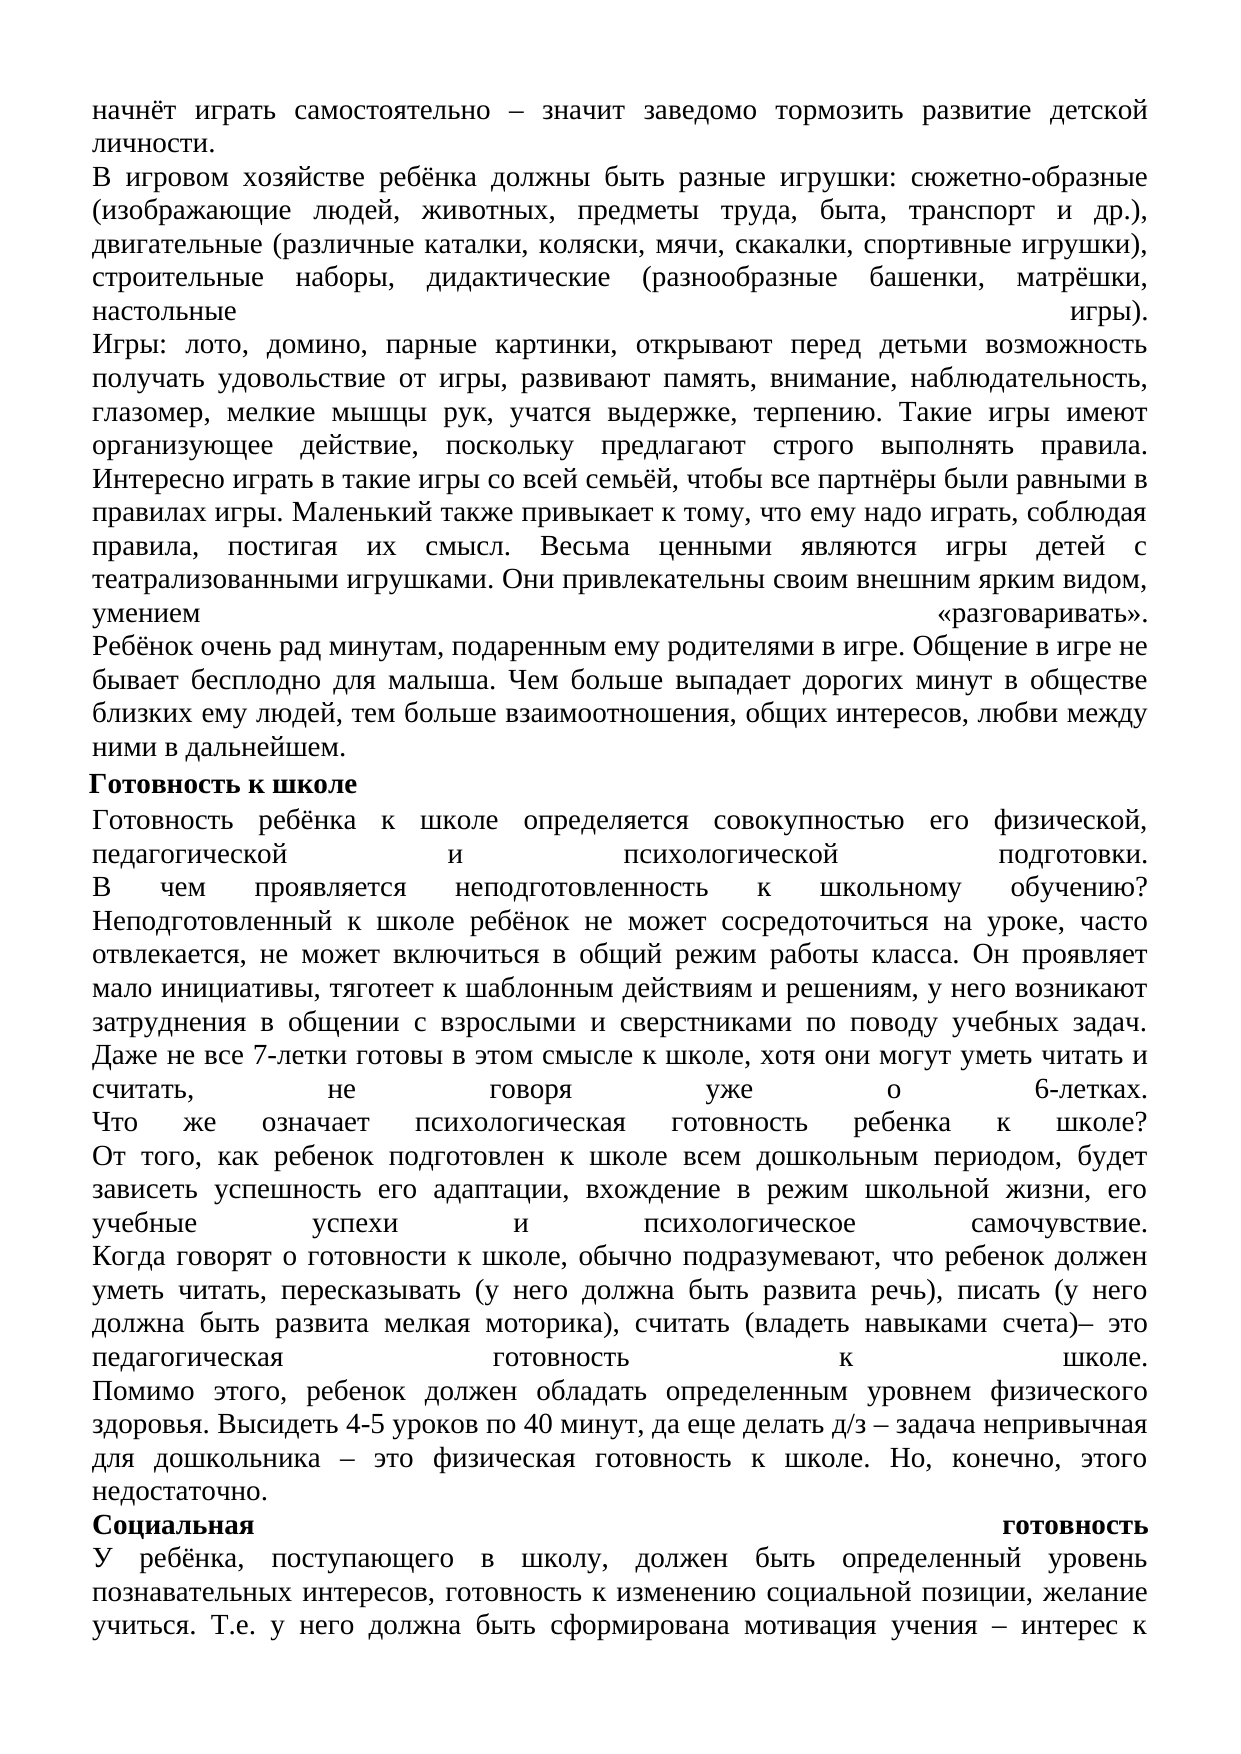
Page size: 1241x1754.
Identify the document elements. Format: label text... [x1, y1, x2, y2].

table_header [89, 89, 1152, 766]
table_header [89, 799, 1152, 1644]
text Готовность к школе [89, 766, 1152, 799]
